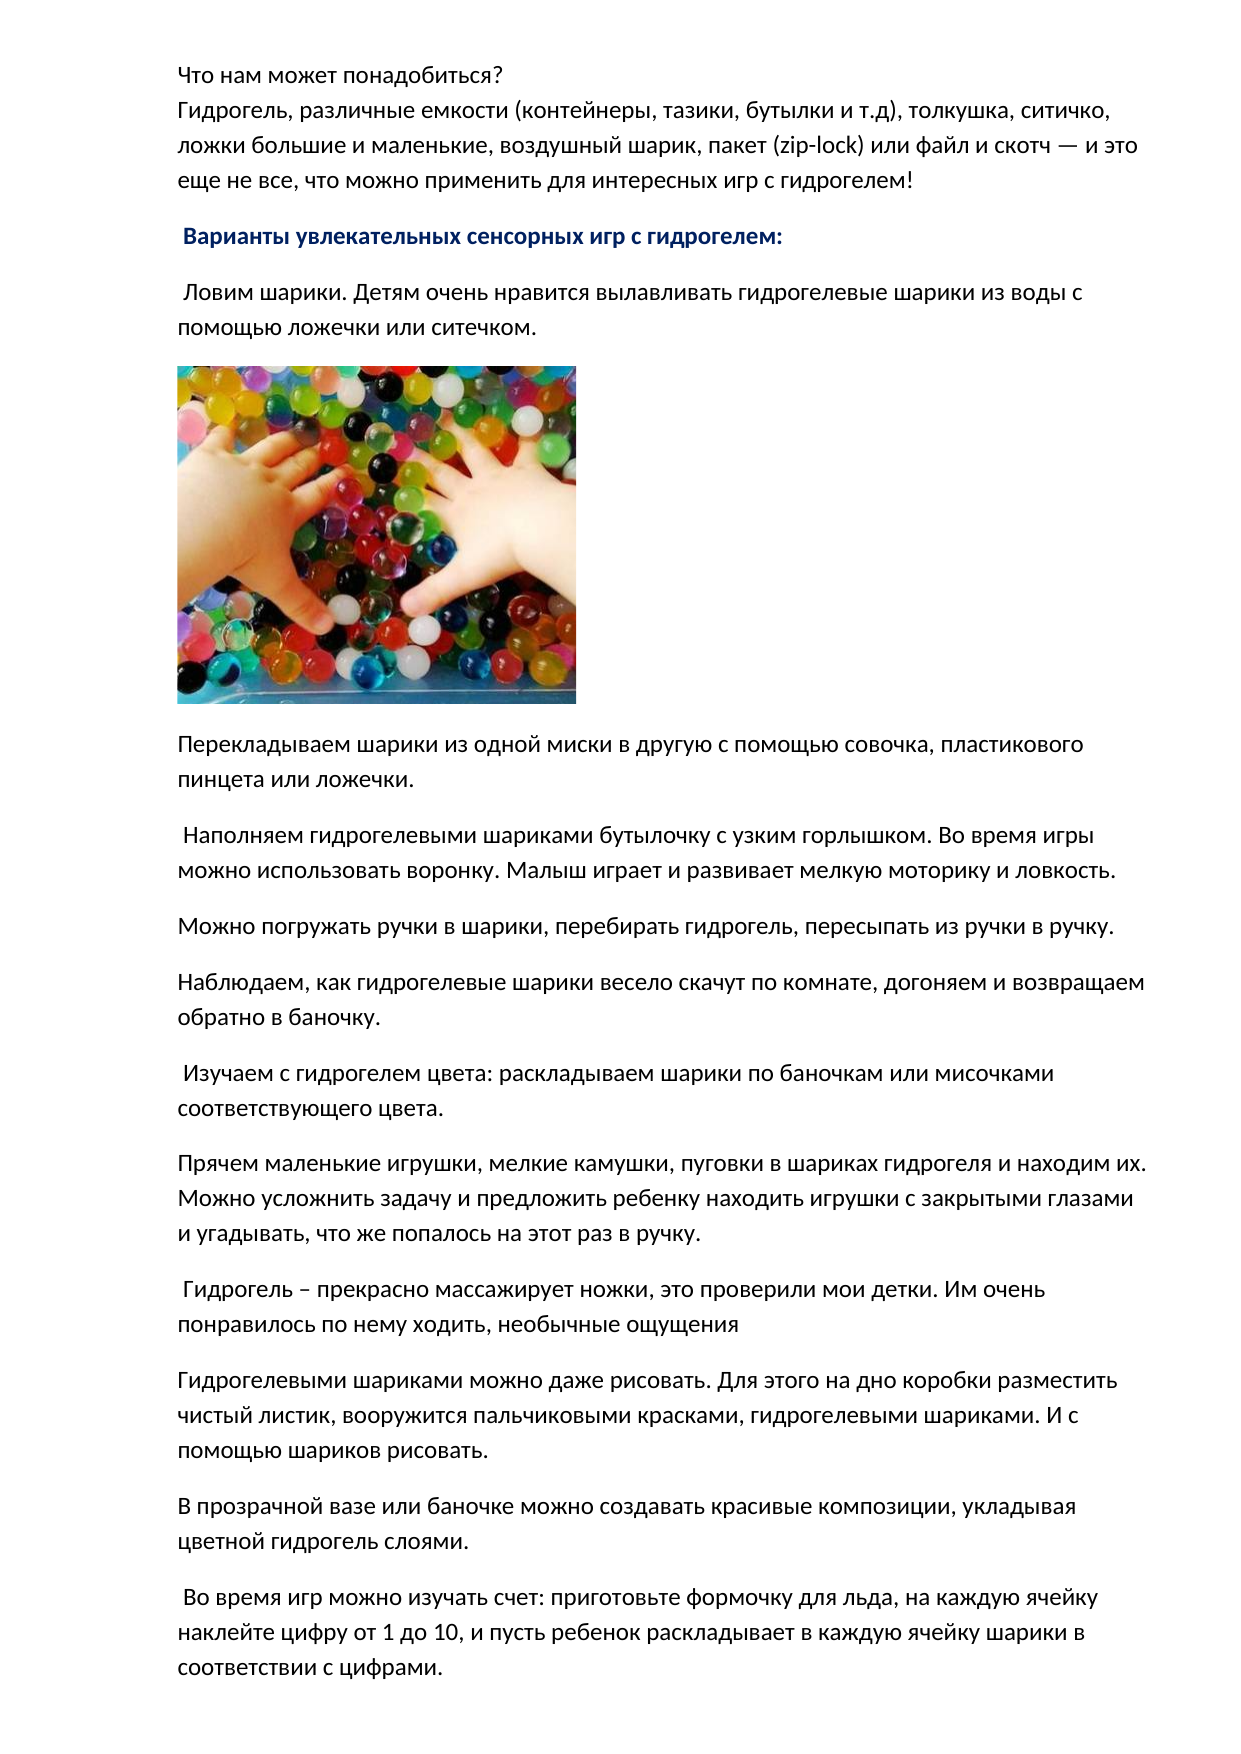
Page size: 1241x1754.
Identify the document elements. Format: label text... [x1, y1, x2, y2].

text Прячем маленькие игрушки, мелкие камушки, пуговки в шариках гидрогеля и находим их. Можно усложнить задачу и предложить ребенку находить игрушки с закрытыми глазами и угадывать, что же попалось на этот раз в ручку. [177, 1147, 1152, 1248]
text Что нам может понадобиться? Гидрогель, различные емкости (контейнеры, тазики, бутылки и т.д), толкушка, ситичко, ложки большие и маленькие, воздушный шарик, пакет (zip-lock) или файл и скотч — и это еще не все, что можно применить для интересных игр с гидрогелем! [177, 59, 1152, 194]
text Перекладываем шарики из одной миски в другую с помощью совочка, пластикового пинцета или ложечки. [177, 728, 1152, 794]
text Гидрогелевыми шариками можно даже рисовать. Для этого на дно коробки разместить чистый листик, вооружится пальчиковыми красками, гидрогелевыми шариками. И с помощью шариков рисовать. [177, 1364, 1152, 1465]
text Во время игр можно изучать счет: приготовьте формочку для льда, на каждую ячейку наклейте цифру от 1 до 10, и пусть ребенок раскладывает в каждую ячейку шарики в соответствии с цифрами. [177, 1581, 1152, 1681]
text Гидрогель – прекрасно массажирует ножки, это проверили мои детки. Им очень понравилось по нему ходить, необычные ощущения [177, 1273, 1152, 1339]
text Изучаем с гидрогелем цвета: раскладываем шарики по баночкам или мисочками соответствующего цвета. [177, 1057, 1152, 1122]
text Наблюдаем, как гидрогелевые шарики весело скачут по комнате, догоняем и возвращаем обратно в баночку. [177, 966, 1152, 1031]
text Можно погружать ручки в шарики, перебирать гидрогель, пересыпать из ручки в ручку. [177, 910, 1152, 941]
picture [177, 366, 577, 704]
text Варианты увлекательных сенсорных игр с гидрогелем: [177, 220, 1152, 250]
text Наполняем гидрогелевыми шариками бутылочку с узким горлышком. Во время игры можно использовать воронку. Малыш играет и развивает мелкую моторику и ловкость. [177, 819, 1152, 885]
text В прозрачной вазе или баночке можно создавать красивые композиции, укладывая цветной гидрогель слоями. [177, 1490, 1152, 1556]
text Ловим шарики. Детям очень нравится вылавливать гидрогелевые шарики из воды с помощью ложечки или ситечком. [177, 276, 1152, 341]
